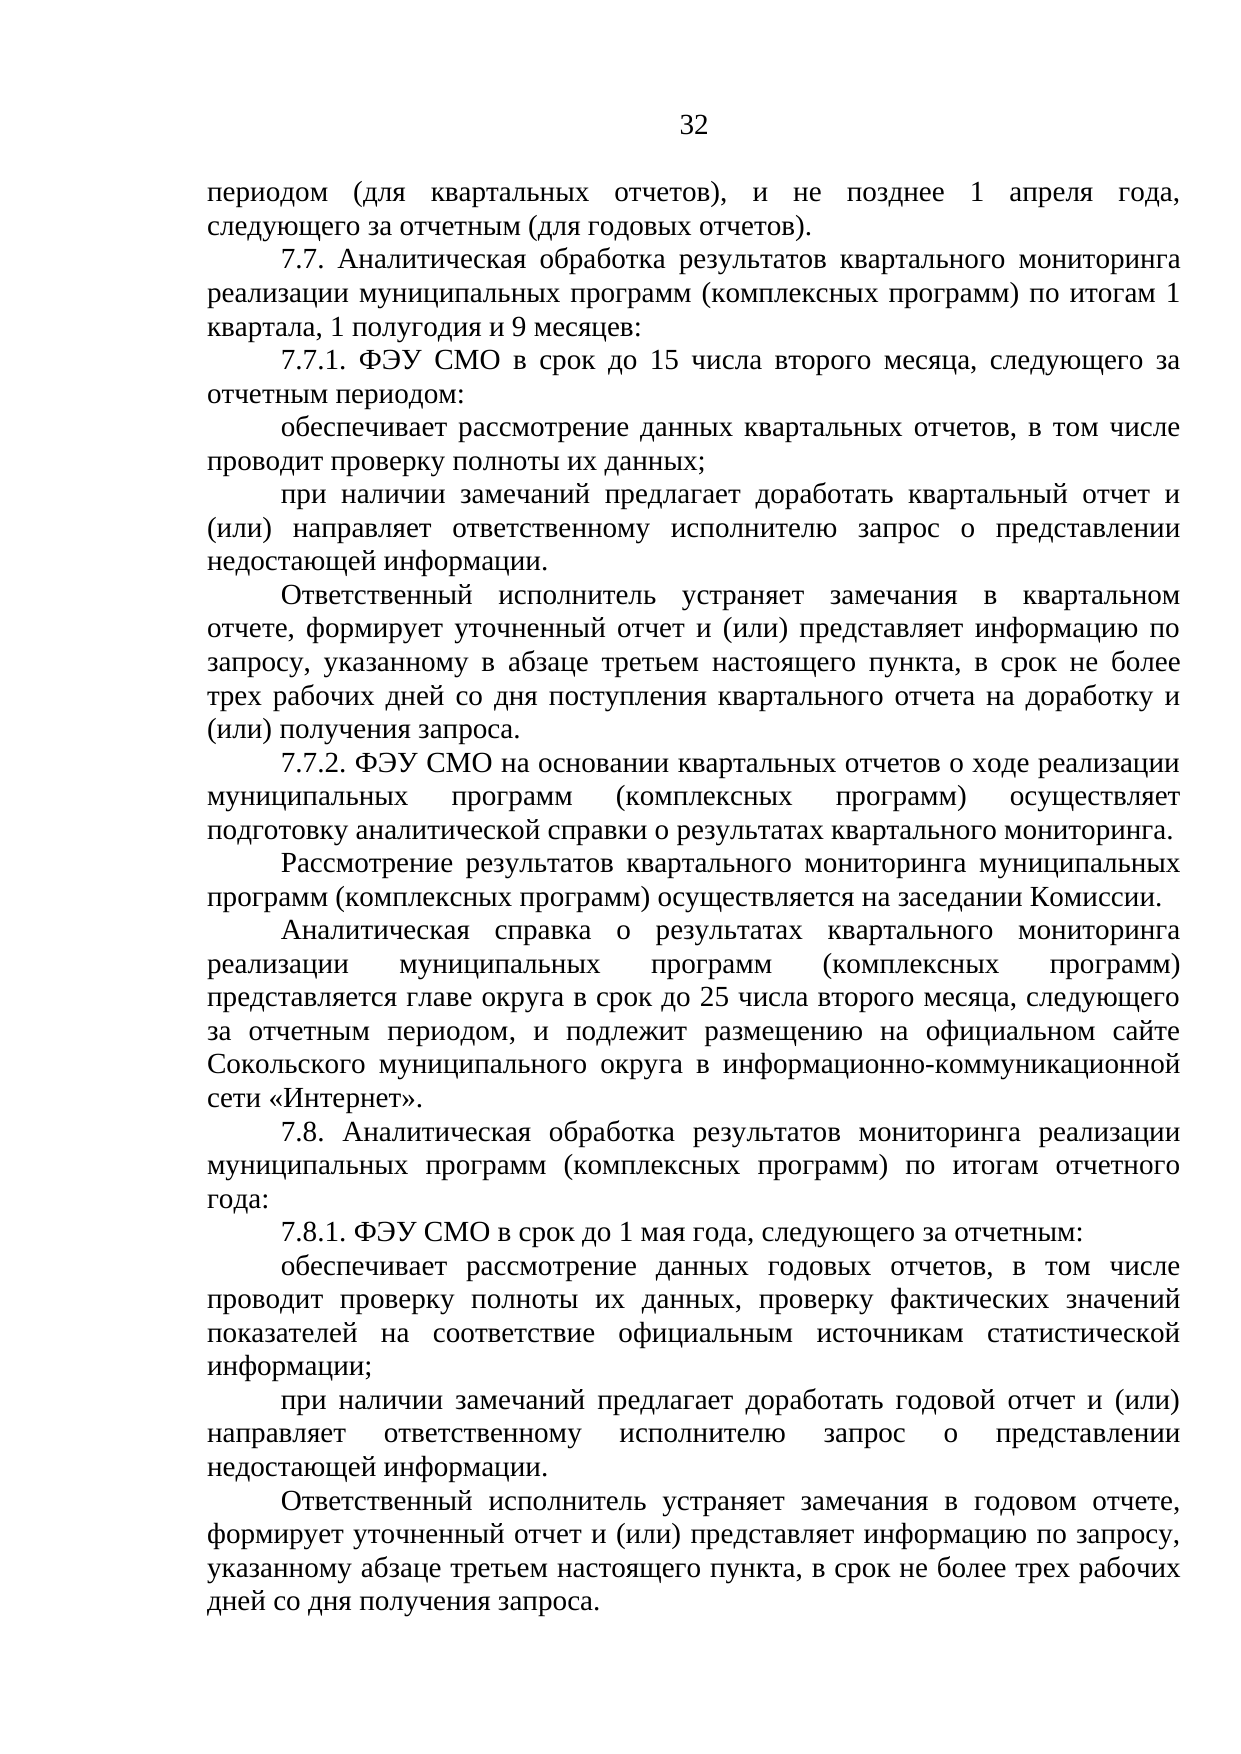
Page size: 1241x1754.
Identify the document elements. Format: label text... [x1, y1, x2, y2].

text Ответственный исполнитель устраняет замечания в годовом отчете, формирует уточненный отчет и (или) представляет информацию по запросу, указанному абзаце третьем настоящего пункта, в срок не более трех рабочих дней со дня получения запроса. [207, 1483, 1181, 1617]
text Аналитическая справка о результатах квартального мониторинга реализации муниципальных программ (комплексных программ) представляется главе округа в срок до 25 числа второго месяца, следующего за отчетным периодом, и подлежит размещению на официальном сайте Сокольского муниципального округа в информационно-коммуникационной сети «Интернет». [207, 912, 1181, 1114]
text 7.7.2. ФЭУ СМО на основании квартальных отчетов о ходе реализации муниципальных программ (комплексных программ) осуществляет подготовку аналитической справки о результатах квартального мониторинга. [207, 745, 1181, 845]
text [207, 174, 1181, 242]
text 7.7. Аналитическая обработка результатов квартального мониторинга реализации муниципальных программ (комплексных программ) по итогам 1 квартала, 1 полугодия и 9 месяцев: [207, 242, 1181, 342]
text при наличии замечаний предлагает доработать квартальный отчет и (или) направляет ответственному исполнителю запрос о представлении недостающей информации. [207, 476, 1181, 577]
text обеспечивает рассмотрение данных годовых отчетов, в том числе проводит проверку полноты их данных, проверку фактических значений показателей на соответствие официальным источникам статистической информации; [207, 1248, 1181, 1382]
text 7.8.1. ФЭУ СМО в срок до 1 мая года, следующего за отчетным: [207, 1214, 1181, 1248]
text при наличии замечаний предлагает доработать годовой отчет и (или) направляет ответственному исполнителю запрос о представлении недостающей информации. [207, 1382, 1181, 1483]
text 7.8. Аналитическая обработка результатов мониторинга реализации муниципальных программ (комплексных программ) по итогам отчетного года: [207, 1114, 1181, 1214]
text 7.7.1. ФЭУ СМО в срок до 15 числа второго месяца, следующего за отчетным периодом: [207, 342, 1181, 409]
text Ответственный исполнитель устраняет замечания в квартальном отчете, формирует уточненный отчет и (или) представляет информацию по запросу, указанному в абзаце третьем настоящего пункта, в срок не более трех рабочих дней со дня поступления квартального отчета на доработку и (или) получения запроса. [207, 577, 1181, 745]
text обеспечивает рассмотрение данных квартальных отчетов, в том числе проводит проверку полноты их данных; [207, 409, 1181, 476]
text Рассмотрение результатов квартального мониторинга муниципальных программ (комплексных программ) осуществляется на заседании Комиссии. [207, 845, 1181, 912]
